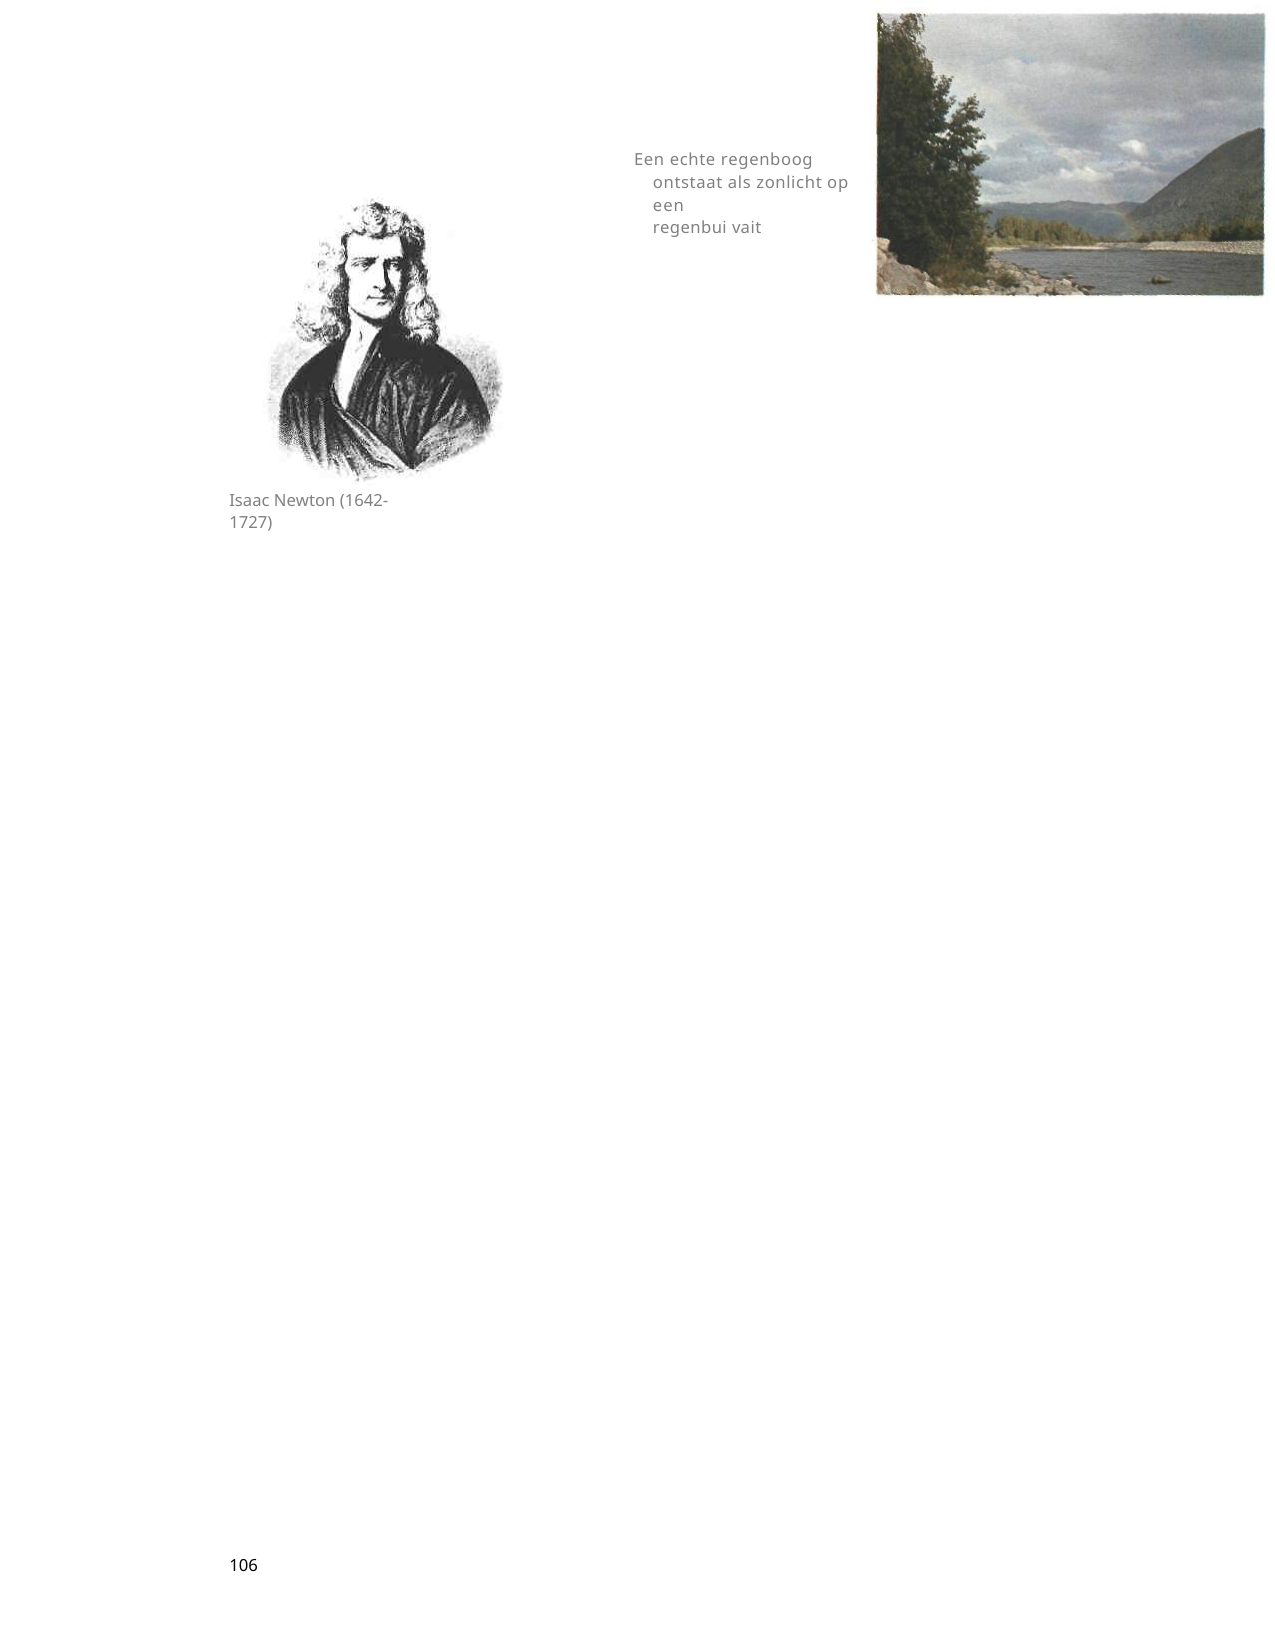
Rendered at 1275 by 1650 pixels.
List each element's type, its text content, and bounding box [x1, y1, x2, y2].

text Isaac Newton (1642-1727) [229, 148, 428, 534]
text Een echte regenboog ontstaat als zonlicht op een regenbui vait [634, 148, 868, 238]
picture [239, 165, 520, 484]
picture [868, 0, 1272, 297]
